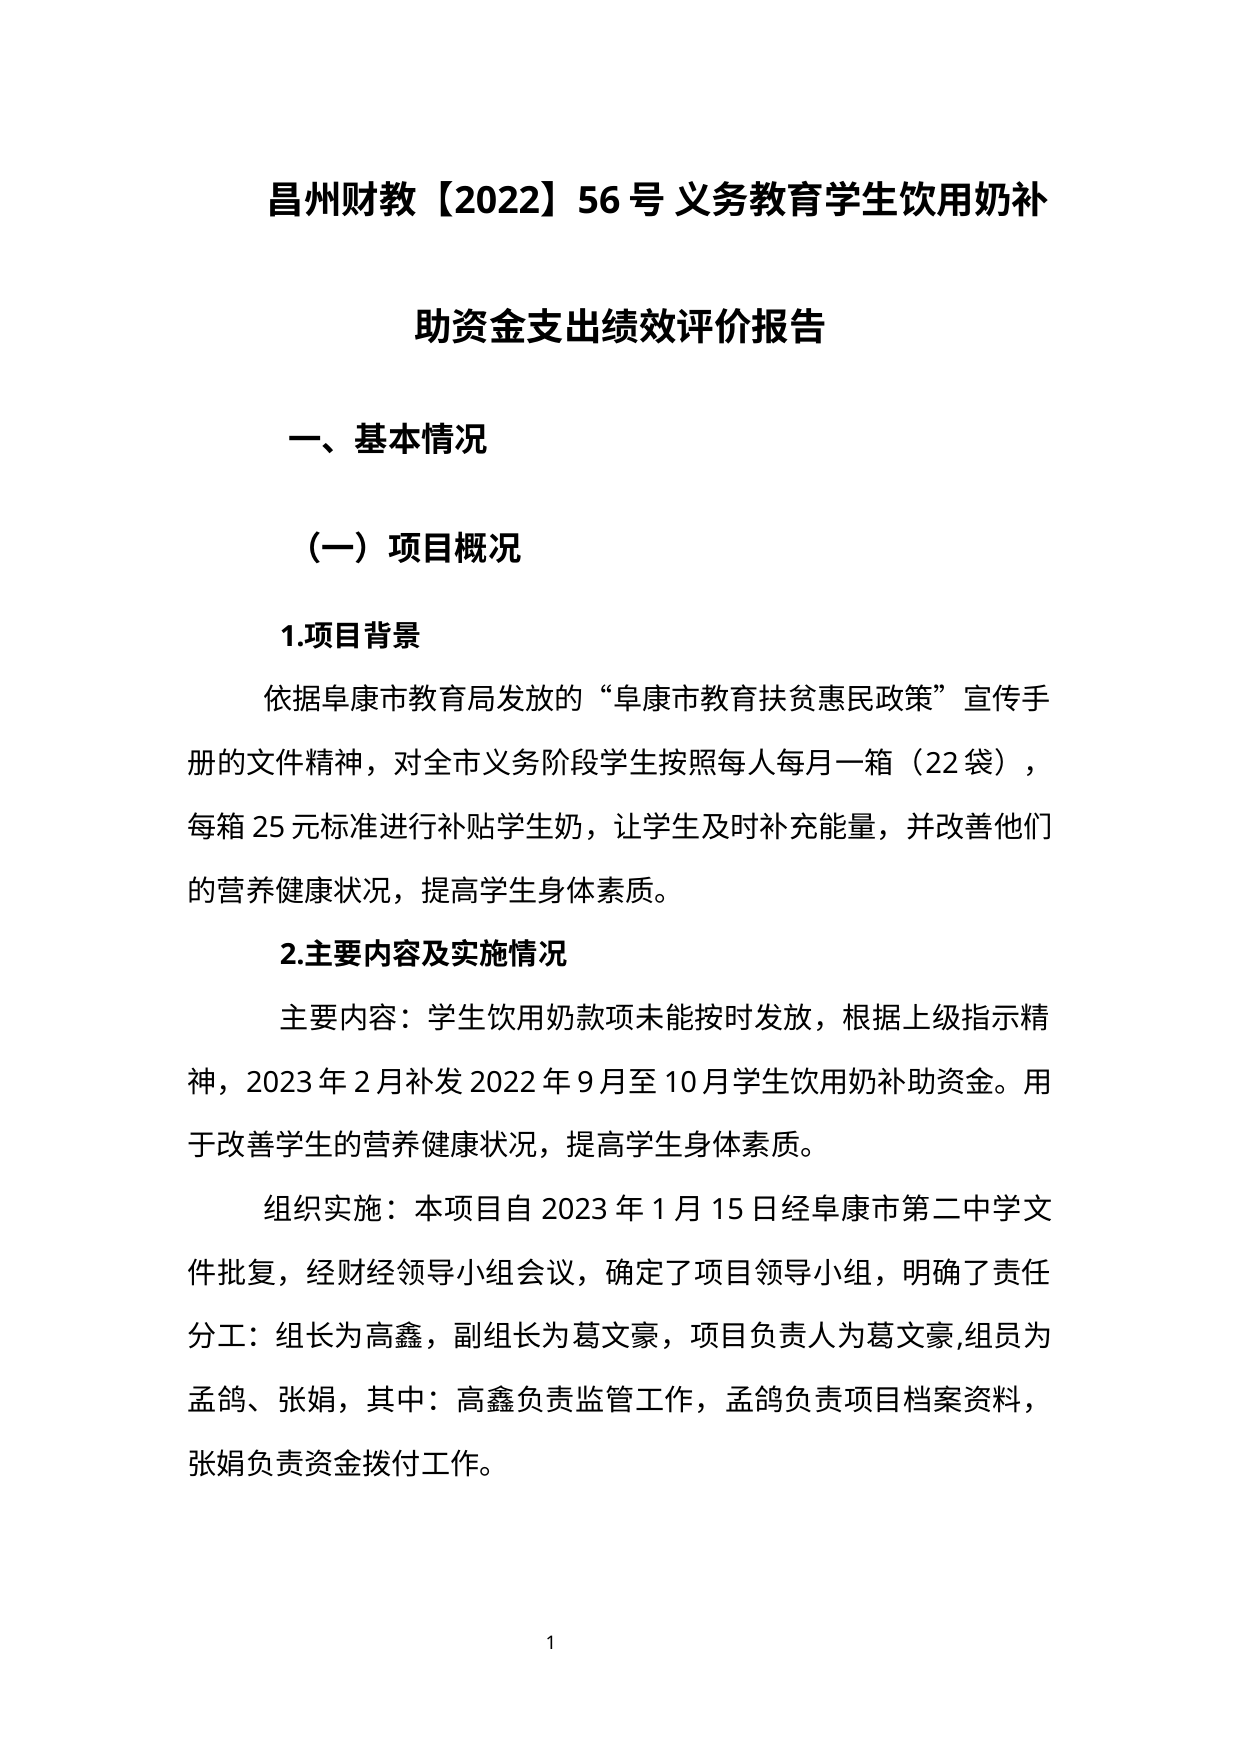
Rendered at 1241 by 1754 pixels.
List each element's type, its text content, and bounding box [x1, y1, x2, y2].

text 组织实施：本项目自2023年1月15日经阜康市第二中学文件批复，经财经领导小组会议，确定了项目领导小组，明确了责任分工：组长为高鑫，副组长为葛文豪，项目负责人为葛文豪,组员为孟鸽、张娟，其中：高鑫负责监管工作，孟鸽负责项目档案资料，张娟负责资金拨付工作。 [187, 1186, 1053, 1483]
text 昌州财教【2022】56号 义务教育学生饮用奶补助资金支出绩效评价报告 [187, 154, 1053, 367]
subtitle 主要内容：学生饮用奶款项未能按时发放，根据上级指示精神，2023年2月补发2022年9月至10月学生饮用奶补助资金。用于改善学生的营养健康状况，提高学生身体素质。 [187, 994, 1053, 1164]
text 依据阜康市教育局发放的“阜康市教育扶贫惠民政策”宣传手册的文件精神，对全市义务阶段学生按照每人每月一箱（22袋），每箱25元标准进行补贴学生奶，让学生及时补充能量，并改善他们的营养健康状况，提高学生身体素质。 [187, 676, 1053, 909]
subtitle 1.项目背景 [187, 612, 1053, 655]
subtitle 2.主要内容及实施情况 [187, 931, 1053, 973]
subtitle （一）项目概况 [187, 503, 1053, 588]
subtitle 一、基本情况 [187, 394, 1053, 479]
